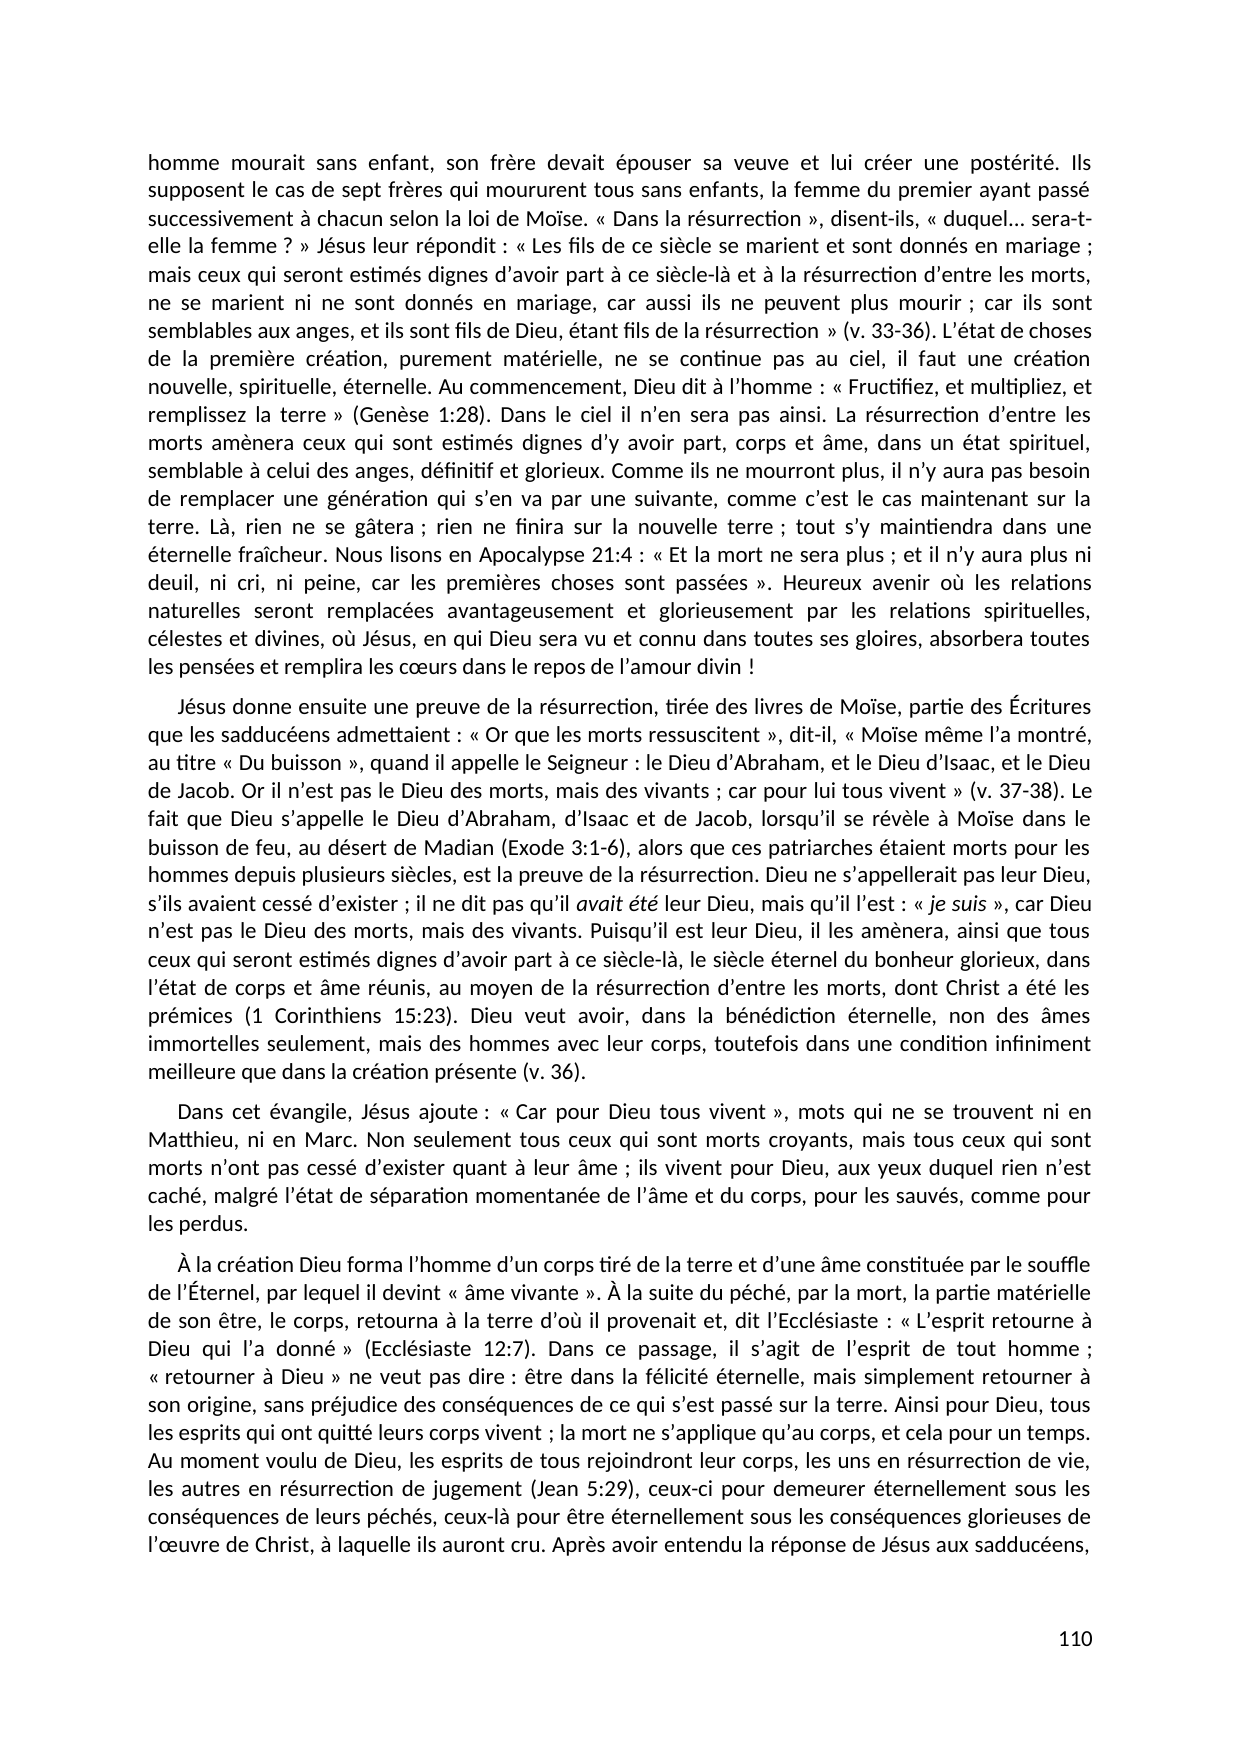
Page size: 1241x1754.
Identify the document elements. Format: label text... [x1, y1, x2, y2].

text Jésus donne ensuite une preuve de la résurrection, tirée des livres de Moïse, partie des Écritures que les sadducéens admettaient : « Or que les morts ressuscitent », dit-il, « Moïse même l’a montré, au titre « Du buisson », quand il appelle le Seigneur : le Dieu d’Abraham, et le Dieu d’Isaac, et le Dieu de Jacob. Or il n’est pas le Dieu des morts, mais des vivants ; car pour lui tous vivent » (v. 37-38). Le fait que Dieu s’appelle le Dieu d’Abraham, d’Isaac et de Jacob, lorsqu’il se révèle à Moïse dans le buisson de feu, au désert de Madian (Exode 3:1-6), alors que ces patriarches étaient morts pour les hommes depuis plusieurs siècles, est la preuve de la résurrection. Dieu ne s’appellerait pas leur Dieu, s’ils avaient cessé d’exister ; il ne dit pas qu’il avait été leur Dieu, mais qu’il l’est : « je suis », car Dieu n’est pas le Dieu des morts, mais des vivants. Puisqu’il est leur Dieu, il les amènera, ainsi que tous ceux qui seront estimés dignes d’avoir part à ce siècle-là, le siècle éternel du bonheur glorieux, dans l’état de corps et âme réunis, au moyen de la résurrection d’entre les morts, dont Christ a été les prémices (1 Corinthiens 15:23). Dieu veut avoir, dans la bénédiction éternelle, non des âmes immortelles seulement, mais des hommes avec leur corps, toutefois dans une condition infiniment meilleure que dans la création présente (v. 36). [148, 692, 1093, 1085]
text Dans cet évangile, Jésus ajoute : « Car pour Dieu tous vivent », mots qui ne se trouvent ni en Matthieu, ni en Marc. Non seulement tous ceux qui sont morts croyants, mais tous ceux qui sont morts n’ont pas cessé d’exister quant à leur âme ; ils vivent pour Dieu, aux yeux duquel rien n’est caché, malgré l’état de séparation momentanée de l’âme et du corps, pour les sauvés, comme pour les perdus. [148, 1097, 1093, 1237]
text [148, 1250, 1093, 1558]
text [148, 148, 1093, 680]
